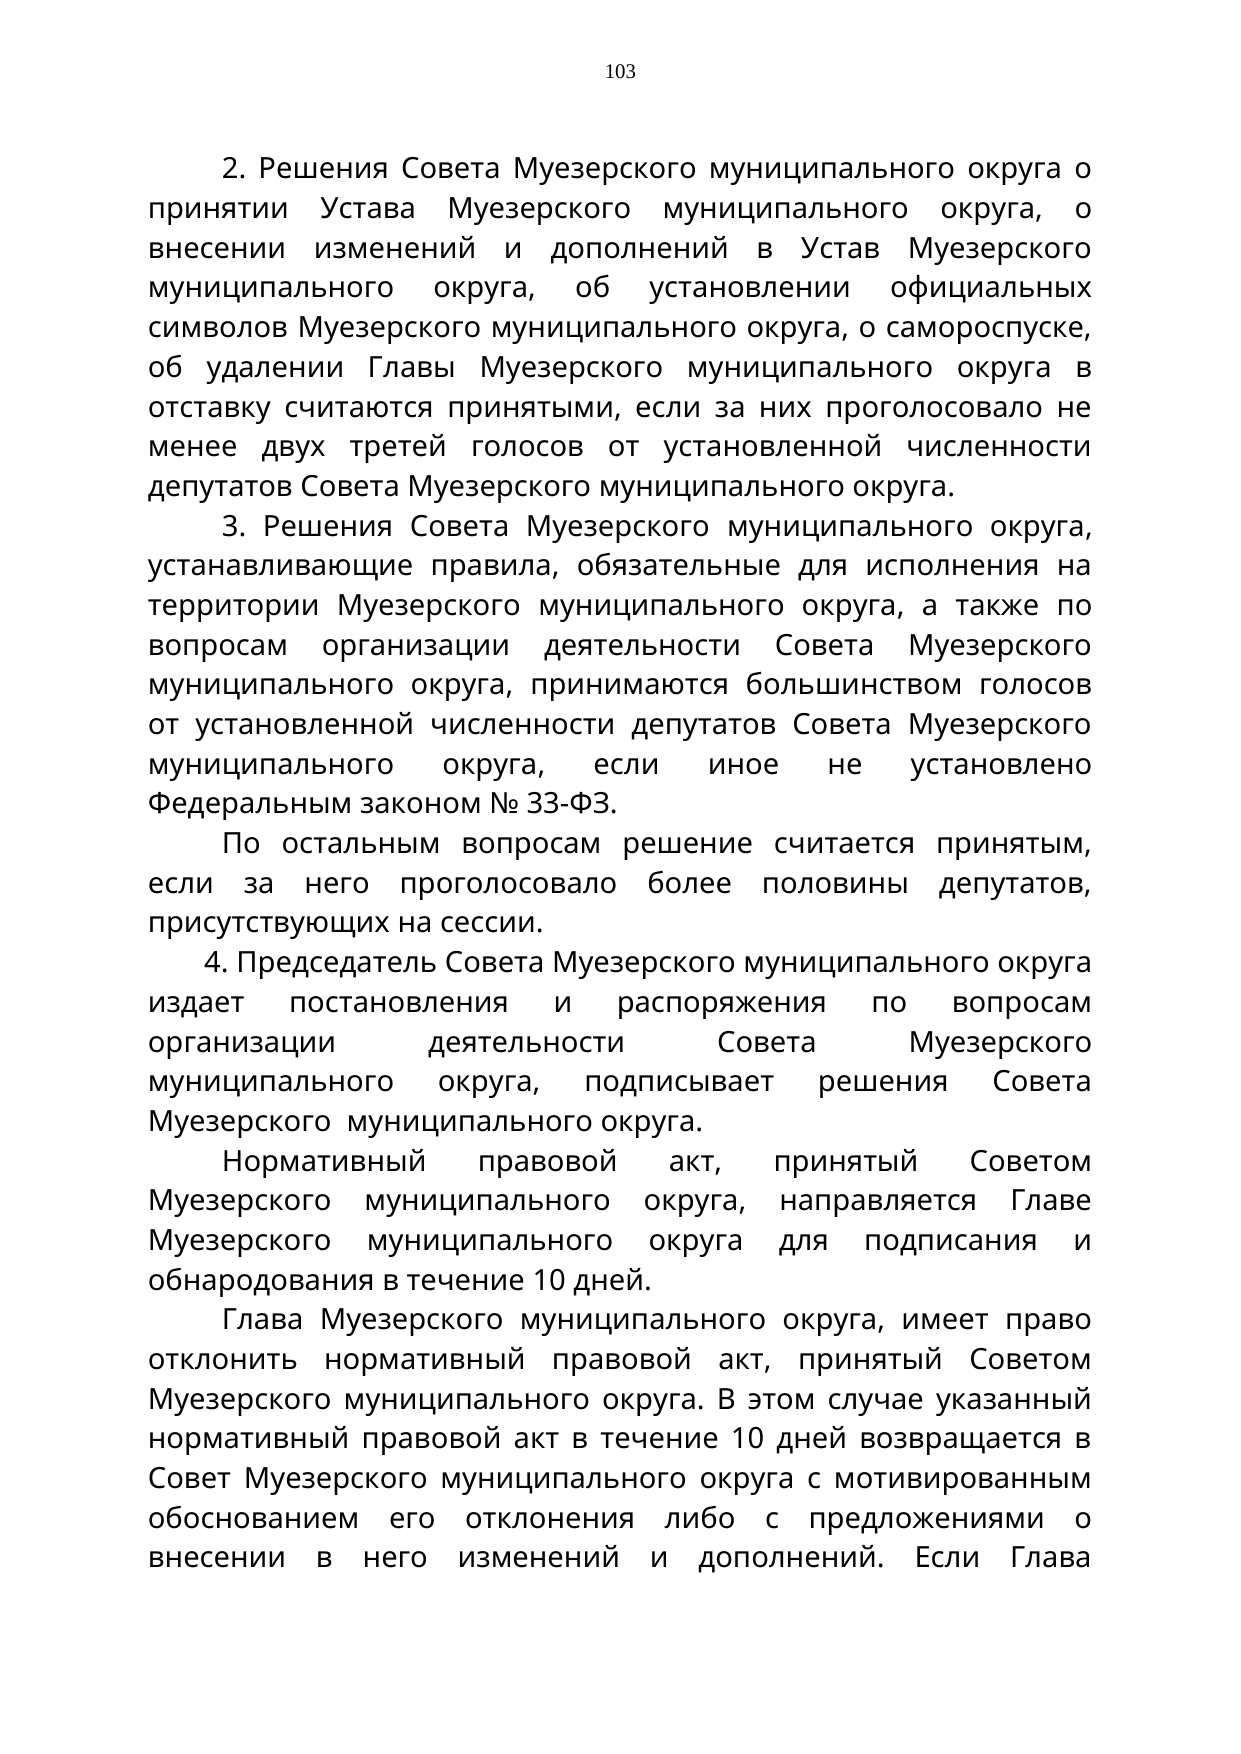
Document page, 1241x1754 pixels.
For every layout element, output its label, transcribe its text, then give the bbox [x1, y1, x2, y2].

text Нормативный правовой акт, принятый Советом Муезерского муниципального округа, направляется Главе Муезерского муниципального округа для подписания и обнародования в течение 10 дней. [148, 1140, 1092, 1299]
text По остальным вопросам решение считается принятым, если за него проголосовало более половины депутатов, присутствующих на сессии. [148, 822, 1092, 941]
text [148, 1299, 1092, 1576]
text 4. Председатель Совета Муезерского муниципального округа издает постановления и распоряжения по вопросам организации деятельности Совета Муезерского муниципального округа, подписывает решения Совета Муезерского муниципального округа. [148, 941, 1092, 1140]
text 2. Решения Совета Муезерского муниципального округа о принятии Устава Муезерского муниципального округа, о внесении изменений и дополнений в Устав Муезерского муниципального округа, об установлении официальных символов Муезерского муниципального округа, о самороспуске, об удалении Главы Муезерского муниципального округа в отставку считаются принятыми, если за них проголосовало не менее двух третей голосов от установленной численности депутатов Совета Муезерского муниципального округа. [148, 148, 1092, 505]
text 3. Решения Совета Муезерского муниципального округа, устанавливающие правила, обязательные для исполнения на территории Муезерского муниципального округа, а также по вопросам организации деятельности Совета Муезерского муниципального округа, принимаются большинством голосов от установленной численности депутатов Совета Муезерского муниципального округа, если иное не установлено Федеральным законом № 33-ФЗ. [148, 505, 1092, 822]
